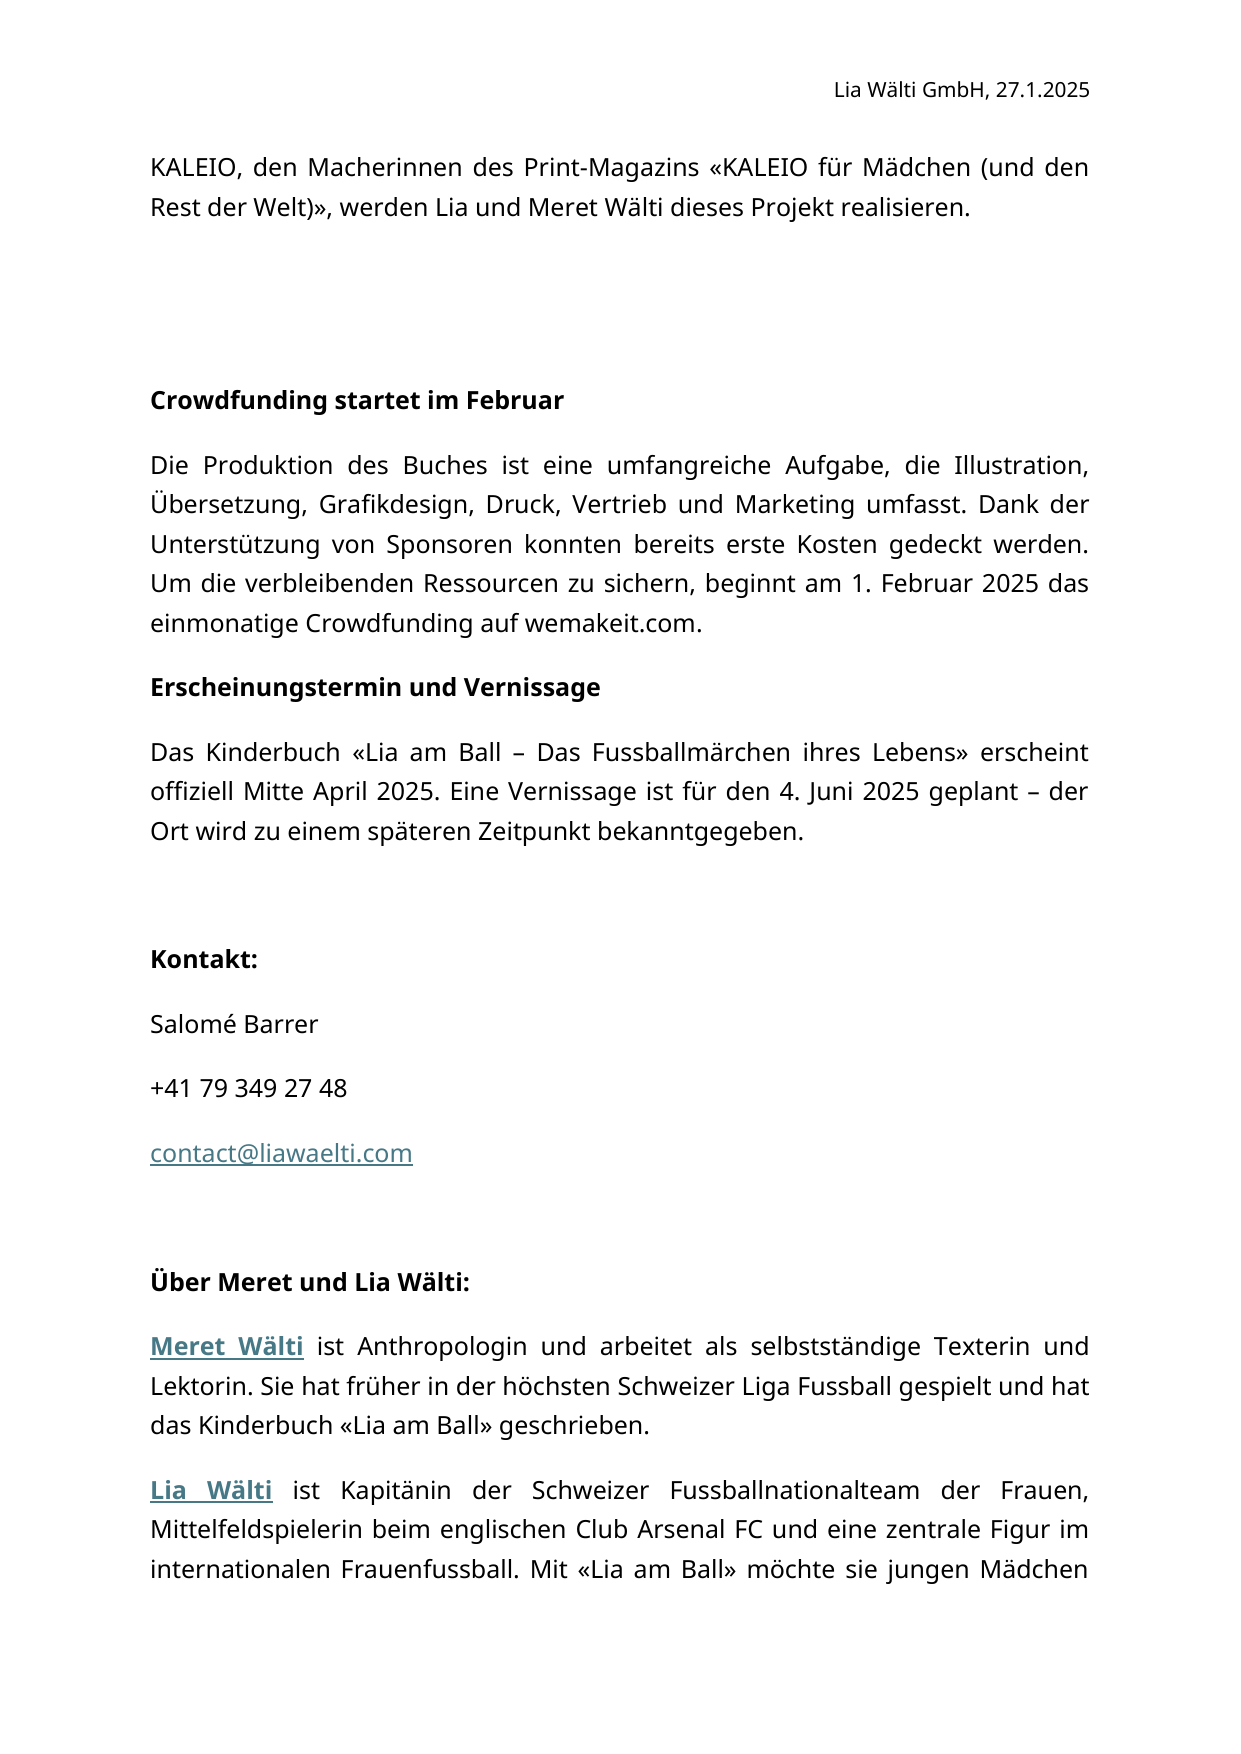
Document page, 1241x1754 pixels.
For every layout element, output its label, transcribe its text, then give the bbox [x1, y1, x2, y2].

text +41 79 349 27 48 [150, 1071, 1090, 1105]
text Salomé Barrer [150, 1007, 1090, 1041]
text Über Meret und Lia Wälti: [150, 1264, 1090, 1299]
text Das Kinderbuch «Lia am Ball – Das Fussballmärchen ihres Lebens» erscheint offiziell Mitte April 2025. Eine Vernissage ist für den 4. Juni 2025 geplant – der Ort wird zu einem späteren Zeitpunkt bekanntgegeben. [150, 734, 1090, 847]
text Crowdfunding startet im Februar [150, 383, 1090, 417]
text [150, 150, 1090, 223]
text Meret Wälti ist Anthropologin und arbeitet als selbstständige Texterin und Lektorin. Sie hat früher in der höchsten Schweizer Liga Fussball gespielt und hat das Kinderbuch «Lia am Ball» geschrieben. [150, 1329, 1090, 1442]
text Die Produktion des Buches ist eine umfangreiche Aufgabe, die Illustration, Übersetzung, Grafikdesign, Druck, Vertrieb und Marketing umfasst. Dank der Unterstützung von Sponsoren konnten bereits erste Kosten gedeckt werden. Um die verbleibenden Ressourcen zu sichern, beginnt am 1. Februar 2025 das einmonatige Crowdfunding auf wemakeit.com. [150, 447, 1090, 639]
text contact@liawaelti.com [150, 1136, 1090, 1170]
text Erscheinungstermin und Vernissage [150, 670, 1090, 704]
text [150, 1472, 1090, 1586]
text Kontakt: [150, 942, 1090, 976]
